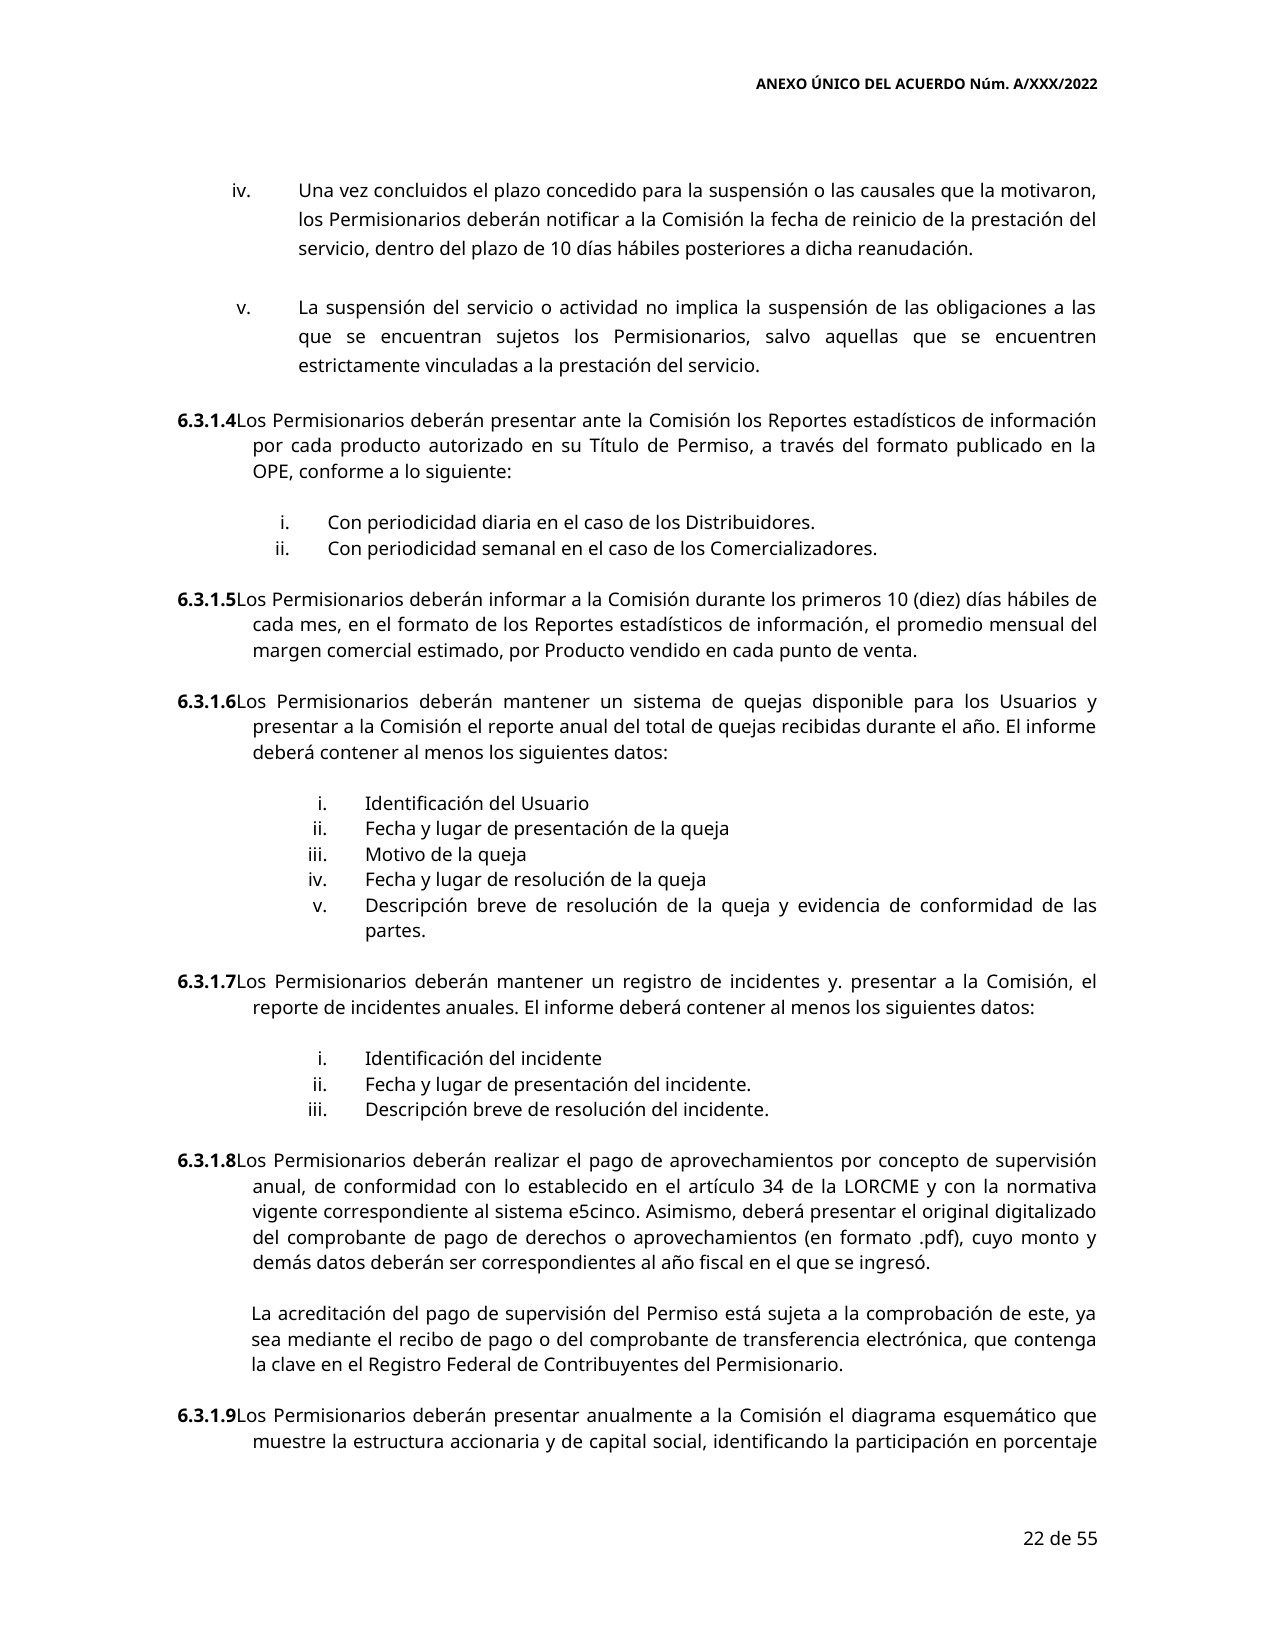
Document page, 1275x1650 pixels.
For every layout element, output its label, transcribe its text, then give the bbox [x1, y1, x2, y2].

list Los Permisionarios deberán mantener un registro de incidentes y. presentar a la Comisión, el reporte de incidentes anuales. El informe deberá contener al menos los siguientes datos: [177, 969, 1098, 1020]
list La suspensión del servicio o actividad no implica la suspensión de las obligaciones a las que se encuentran sujetos los Permisionarios, salvo aquellas que se encuentren estrictamente vinculadas a la prestación del servicio. [251, 294, 1098, 378]
text La acreditación del pago de supervisión del Permiso está sujeta a la comprobación de este, ya sea mediante el recibo de pago o del comprobante de transferencia electrónica, que contenga la clave en el Registro Federal de Contribuyentes del Permisionario. [251, 1301, 1098, 1377]
list Fecha y lugar de presentación del incidente. [327, 1071, 1098, 1096]
list Fecha y lugar de presentación de la queja [327, 816, 1098, 841]
list Los Permisionarios deberán presentar ante la Comisión los Reportes estadísticos de información por cada producto autorizado en su Título de Permiso, a través del formato publicado en la OPE, conforme a lo siguiente: [177, 407, 1098, 484]
list Los Permisionarios deberán realizar el pago de aprovechamientos por concepto de supervisión anual, de conformidad con lo establecido en el artículo 34 de la LORCME y con la normativa vigente correspondiente al sistema e5cinco. Asimismo, deberá presentar el original digitalizado del comprobante de pago de derechos o aprovechamientos (en formato .pdf), cuyo monto y demás datos deberán ser correspondientes al año fiscal en el que se ingresó. [177, 1147, 1098, 1275]
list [177, 1403, 1098, 1454]
list Los Permisionarios deberán mantener un sistema de quejas disponible para los Usuarios y presentar a la Comisión el reporte anual del total de quejas recibidas durante el año. El informe deberá contener al menos los siguientes datos: [177, 688, 1098, 764]
list Con periodicidad semanal en el caso de los Comercializadores. [290, 535, 1098, 560]
list Fecha y lugar de resolución de la queja [327, 867, 1098, 892]
list Identificación del incidente [327, 1045, 1098, 1071]
list Descripción breve de resolución del incidente. [327, 1096, 1098, 1122]
list Los Permisionarios deberán informar a la Comisión durante los primeros 10 (diez) días hábiles de cada mes, en el formato de los Reportes estadísticos de información, el promedio mensual del margen comercial estimado, por Producto vendido en cada punto de venta. [177, 586, 1098, 662]
list Identificación del Usuario [327, 790, 1098, 816]
list Con periodicidad diaria en el caso de los Distribuidores. [290, 509, 1098, 535]
list Una vez concluidos el plazo concedido para la suspensión o las causales que la motivaron, los Permisionarios deberán notificar a la Comisión la fecha de reinicio de la prestación del servicio, dentro del plazo de 10 días hábiles posteriores a dicha reanudación. [251, 177, 1098, 261]
list Motivo de la queja [327, 841, 1098, 867]
list Descripción breve de resolución de la queja y evidencia de conformidad de las partes. [327, 892, 1098, 943]
